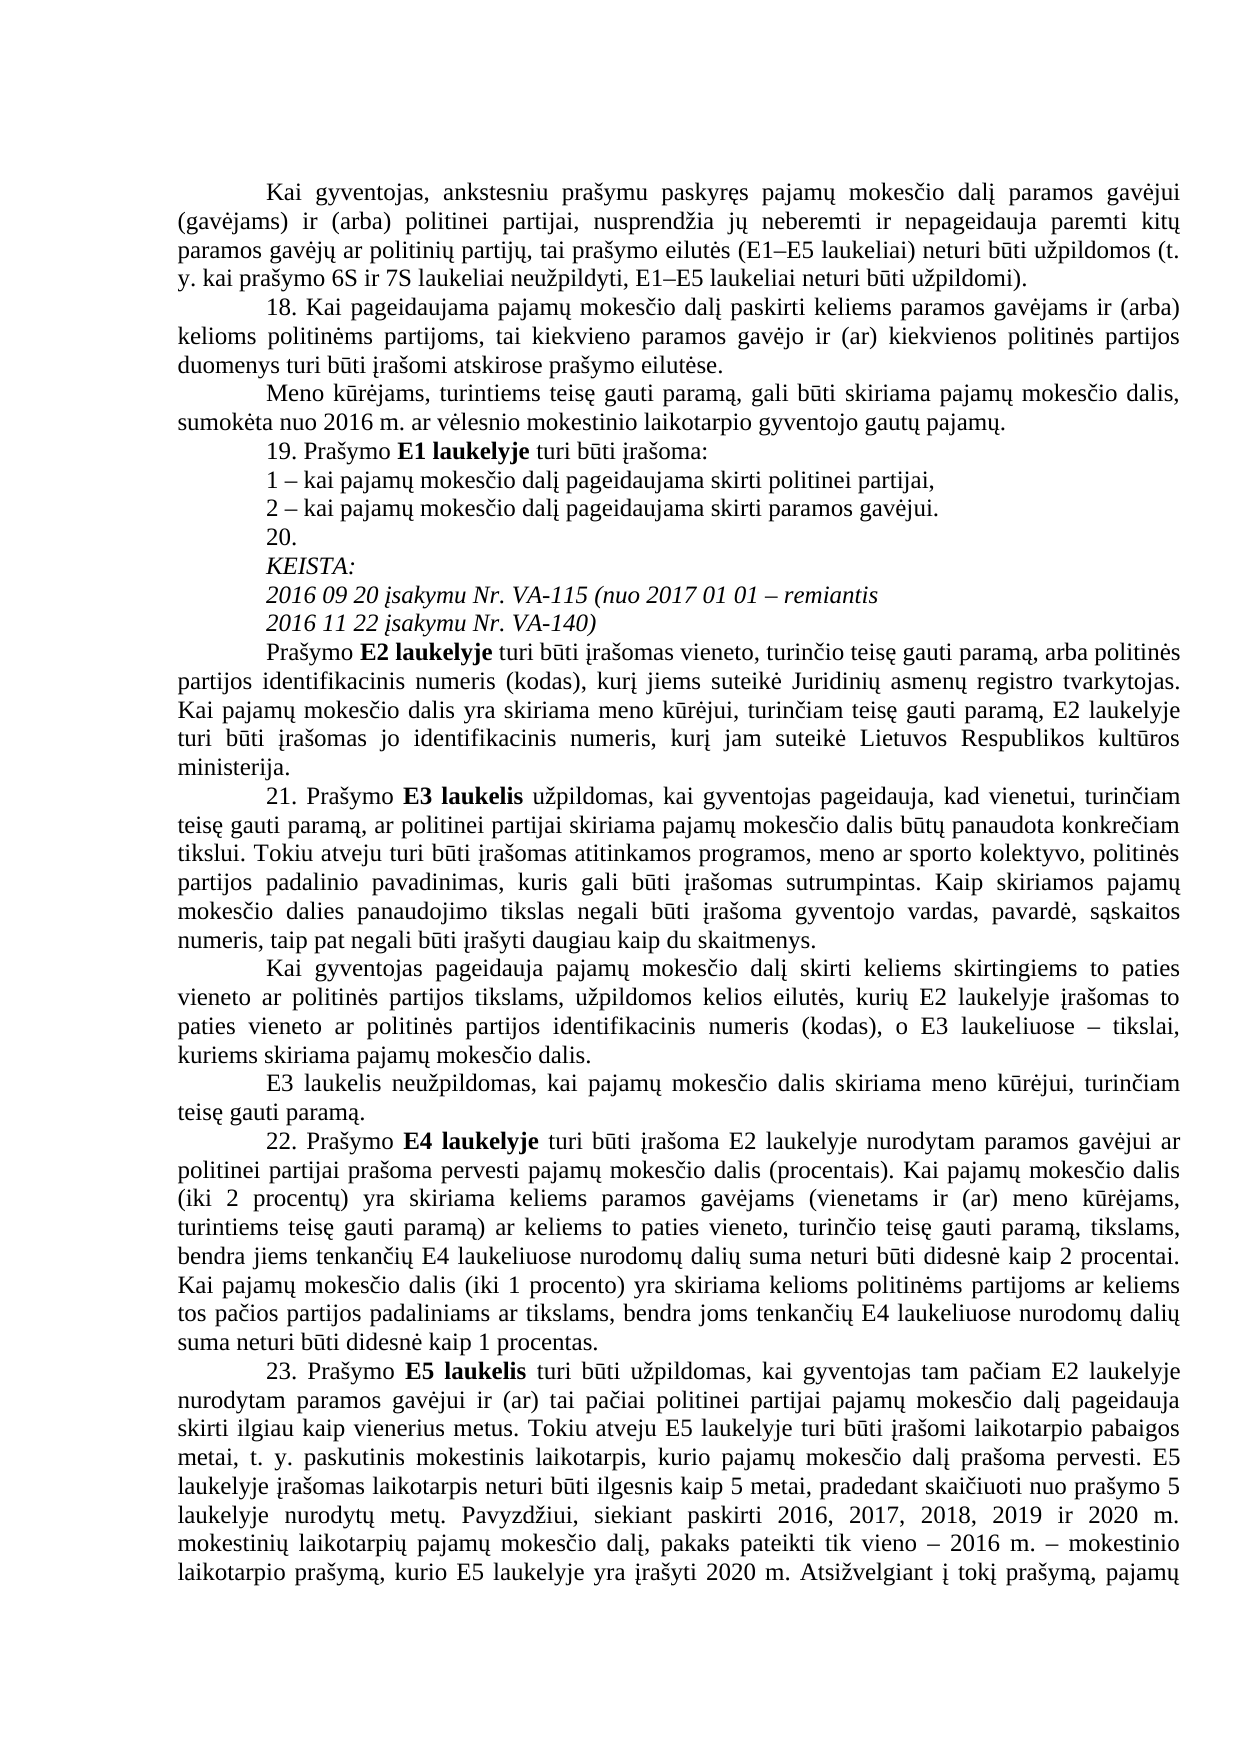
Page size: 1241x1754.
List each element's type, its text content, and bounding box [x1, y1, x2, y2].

text 22. Prašymo E4 laukelyje turi būti įrašoma E2 laukelyje nurodytam paramos gavėjui ar politinei partijai prašoma pervesti pajamų mokesčio dalis (procentais). Kai pajamų mokesčio dalis (iki 2 procentų) yra skiriama keliems paramos gavėjams (vienetams ir (ar) meno kūrėjams, turintiems teisę gauti paramą) ar keliems to paties vieneto, turinčio teisę gauti paramą, tikslams, bendra jiems tenkančių E4 laukeliuose nurodomų dalių suma neturi būti didesnė kaip 2 procentai. Kai pajamų mokesčio dalis (iki 1 procento) yra skiriama kelioms politinėms partijoms ar keliems tos pačios partijos padaliniams ar tikslams, bendra joms tenkančių E4 laukeliuose nurodomų dalių suma neturi būti didesnė kaip 1 procentas. [177, 1126, 1181, 1356]
text E3 laukelis neužpildomas, kai pajamų mokesčio dalis skiriama meno kūrėjui, turinčiam teisę gauti paramą. [177, 1068, 1181, 1126]
text 20. [177, 522, 1181, 551]
text 1 – kai pajamų mokesčio dalį pageidaujama skirti politinei partijai, [177, 465, 1181, 493]
text 2 – kai pajamų mokesčio dalį pageidaujama skirti paramos gavėjui. [177, 493, 1181, 522]
text Prašymo E2 laukelyje turi būti įrašomas vieneto, turinčio teisę gauti paramą, arba politinės partijos identifikacinis numeris (kodas), kurį jiems suteikė Juridinių asmenų registro tvarkytojas. Kai pajamų mokesčio dalis yra skiriama meno kūrėjui, turinčiam teisę gauti paramą, E2 laukelyje turi būti įrašomas jo identifikacinis numeris, kurį jam suteikė Lietuvos Respublikos kultūros ministerija. [177, 637, 1181, 781]
text 2016 09 20 įsakymu Nr. VA-115 (nuo 2017 01 01 – remiantis [177, 580, 1181, 608]
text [177, 1356, 1181, 1586]
text 19. Prašymo E1 laukelyje turi būti įrašoma: [177, 436, 1181, 465]
text Kai gyventojas, ankstesniu prašymu paskyręs pajamų mokesčio dalį paramos gavėjui (gavėjams) ir (arba) politinei partijai, nusprendžia jų neberemti ir nepageidauja paremti kitų paramos gavėjų ar politinių partijų, tai prašymo eilutės (E1–E5 laukeliai) neturi būti užpildomos (t. y. kai prašymo 6S ir 7S laukeliai neužpildyti, E1–E5 laukeliai neturi būti užpildomi). [177, 177, 1181, 292]
text 21. Prašymo E3 laukelis užpildomas, kai gyventojas pageidauja, kad vienetui, turinčiam teisę gauti paramą, ar politinei partijai skiriama pajamų mokesčio dalis būtų panaudota konkrečiam tikslui. Tokiu atveju turi būti įrašomas atitinkamos programos, meno ar sporto kolektyvo, politinės partijos padalinio pavadinimas, kuris gali būti įrašomas sutrumpintas. Kaip skiriamos pajamų mokesčio dalies panaudojimo tikslas negali būti įrašoma gyventojo vardas, pavardė, sąskaitos numeris, taip pat negali būti įrašyti daugiau kaip du skaitmenys. [177, 781, 1181, 953]
text Meno kūrėjams, turintiems teisę gauti paramą, gali būti skiriama pajamų mokesčio dalis, sumokėta nuo 2016 m. ar vėlesnio mokestinio laikotarpio gyventojo gautų pajamų. [177, 378, 1181, 436]
text 18. Kai pageidaujama pajamų mokesčio dalį paskirti keliems paramos gavėjams ir (arba) kelioms politinėms partijoms, tai kiekvieno paramos gavėjo ir (ar) kiekvienos politinės partijos duomenys turi būti įrašomi atskirose prašymo eilutėse. [177, 292, 1181, 378]
text KEISTA: [177, 551, 1181, 580]
text Kai gyventojas pageidauja pajamų mokesčio dalį skirti keliems skirtingiems to paties vieneto ar politinės partijos tikslams, užpildomos kelios eilutės, kurių E2 laukelyje įrašomas to paties vieneto ar politinės partijos identifikacinis numeris (kodas), o E3 laukeliuose – tikslai, kuriems skiriama pajamų mokesčio dalis. [177, 953, 1181, 1068]
text 2016 11 22 įsakymu Nr. VA-140) [177, 608, 1181, 637]
